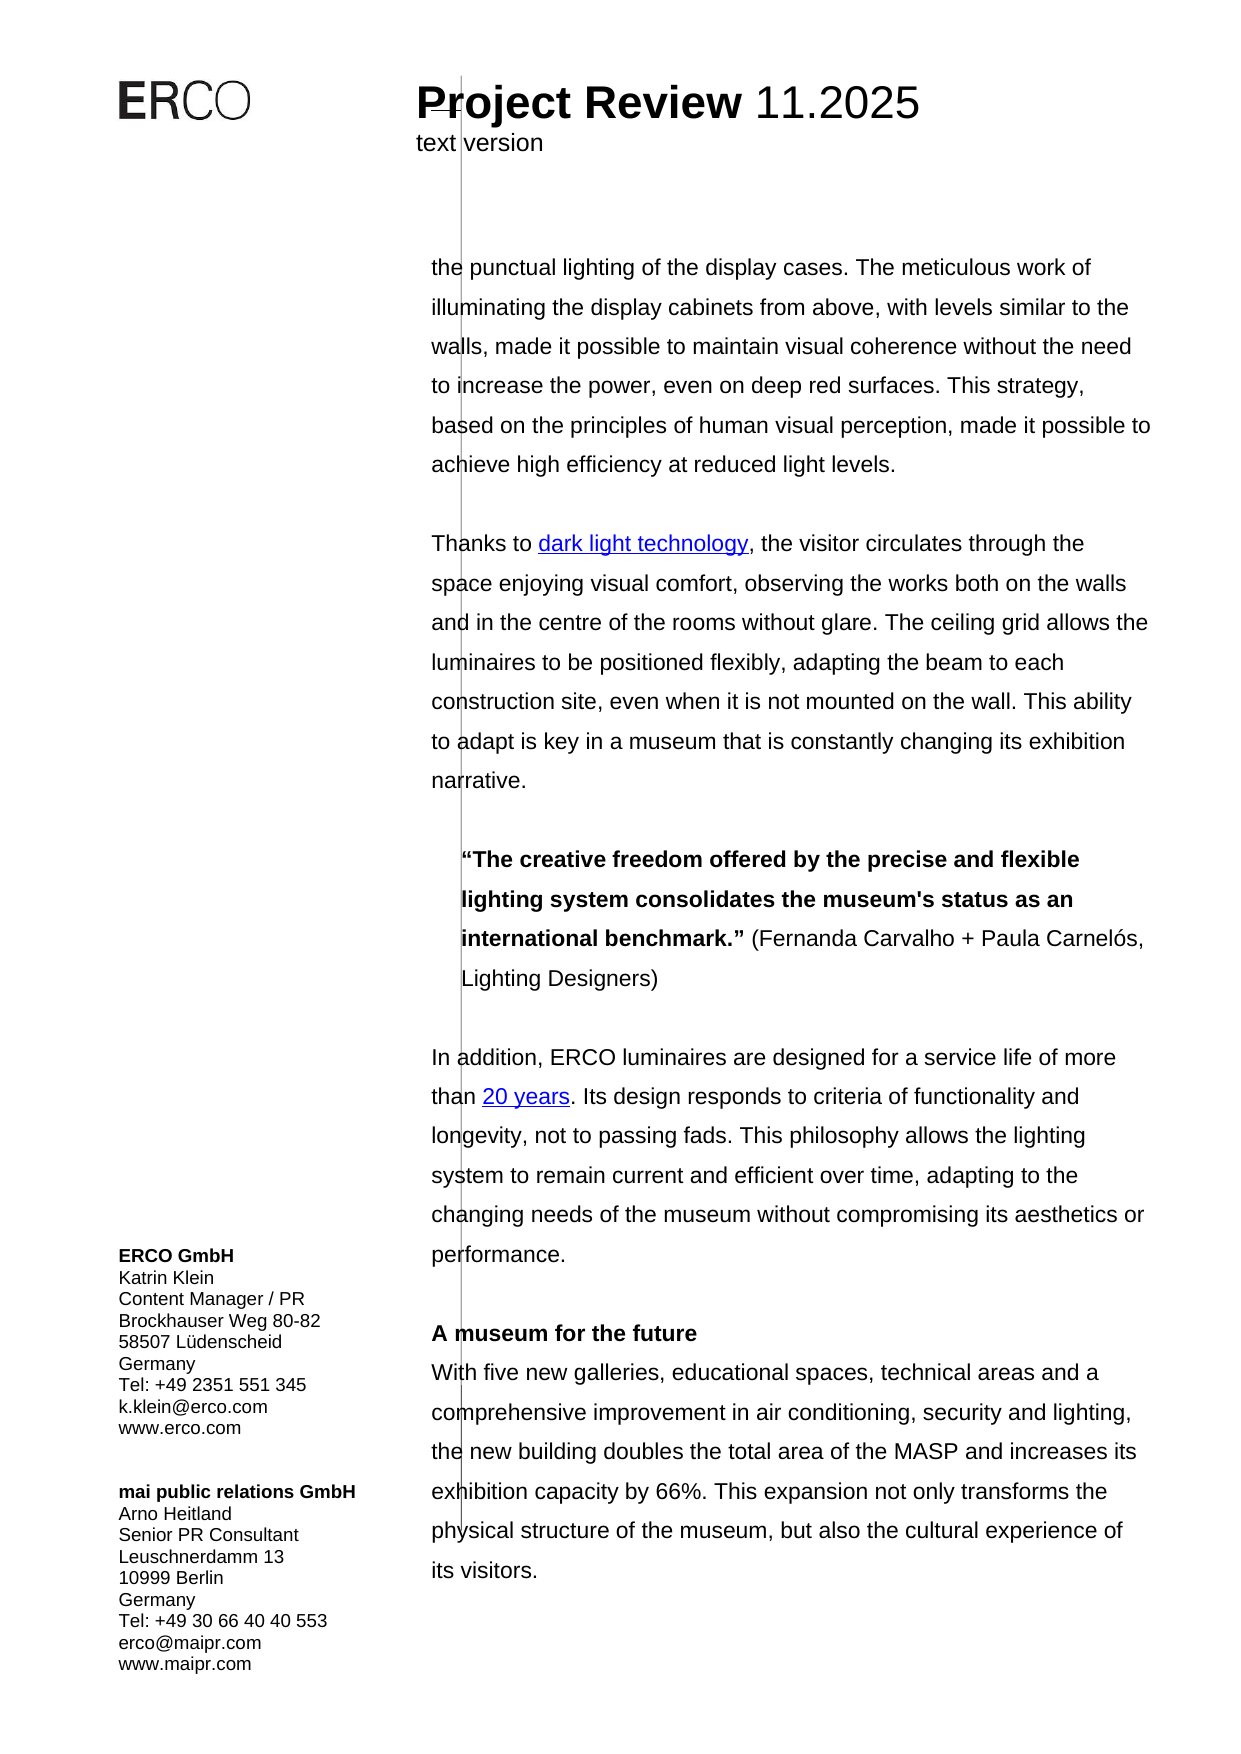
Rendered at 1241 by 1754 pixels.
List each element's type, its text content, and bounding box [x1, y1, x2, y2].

text A museum for the future [431, 1320, 1152, 1346]
picture [118, 79, 251, 121]
text “The creative freedom offered by the precise and flexible lighting system consolidates the museum's status as an international benchmark.” (Fernanda Carvalho + Paula Carnelós, Lighting Designers) [461, 846, 1152, 991]
text With five new galleries, educational spaces, technical areas and a comprehensive improvement in air conditioning, security and lighting, the new building doubles the total area of the MASP and increases its exhibition capacity by 66%. This expansion not only transforms the physical structure of the museum, but also the cultural experience of its visitors. [431, 1359, 1152, 1583]
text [431, 254, 1152, 478]
text Thanks to dark light technology, the visitor circulates through the space enjoying visual comfort, observing the works both on the walls and in the centre of the rooms without glare. The ceiling grid allows the luminaires to be positioned flexibly, adapting the beam to each construction site, even when it is not mounted on the wall. This ability to adapt is key in a museum that is constantly changing its exhibition narrative. [431, 530, 1152, 793]
text In addition, ERCO luminaires are designed for a service life of more than 20 years. Its design responds to criteria of functionality and longevity, not to passing fads. This philosophy allows the lighting system to remain current and efficient over time, adapting to the changing needs of the museum without compromising its aesthetics or performance. [431, 1043, 1152, 1267]
